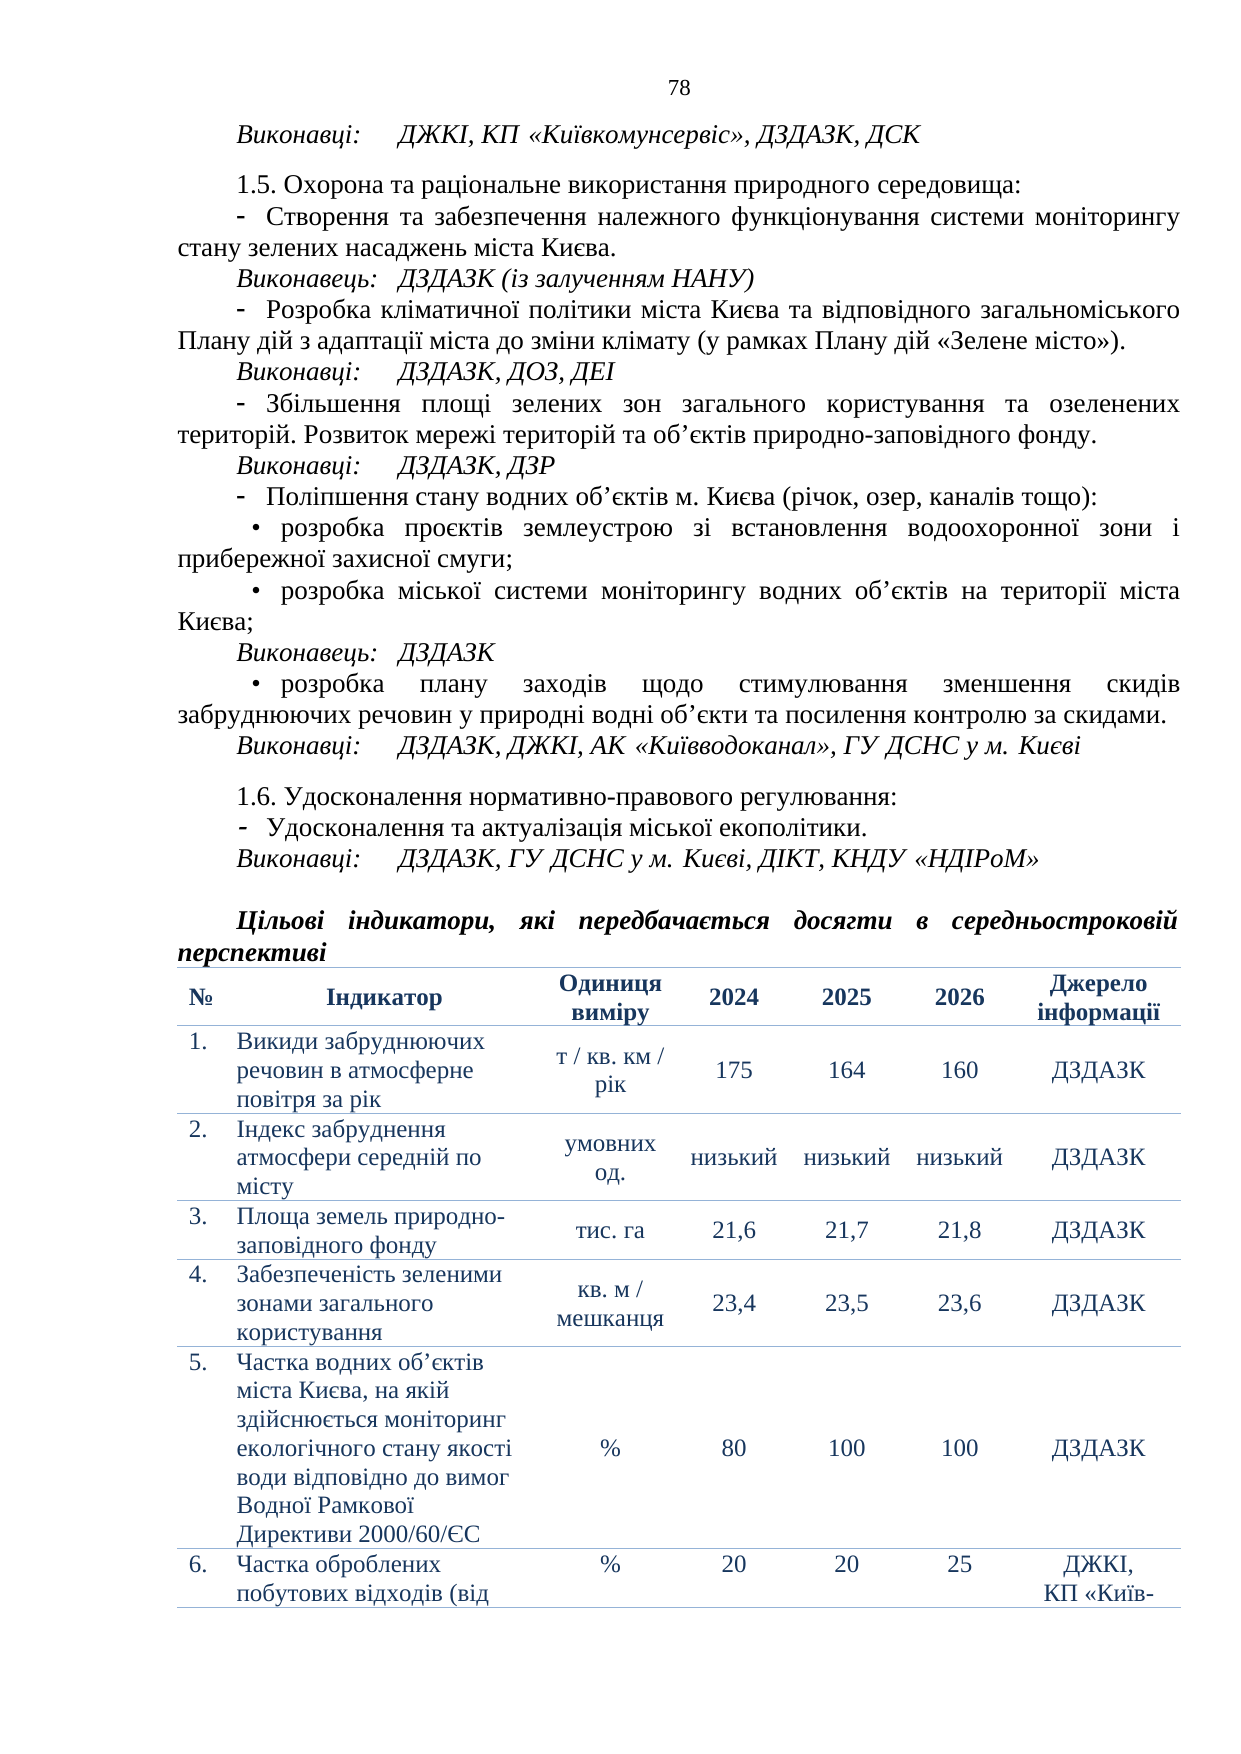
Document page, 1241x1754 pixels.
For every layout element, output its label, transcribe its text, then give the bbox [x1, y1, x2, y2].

list розробка плану заходів щодо стимулювання зменшення скидів забруднюючих речовин у природні водні об’єкти та посилення контролю за скидами. [177, 667, 1181, 729]
list розробка проєктів землеустрою зі встановлення водоохоронної зони і прибережної захисної смуги; [177, 511, 1181, 574]
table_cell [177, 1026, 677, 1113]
list Виконавець: ДЗДАЗК [236, 636, 1181, 667]
text Виконавці: ДЗДАЗК, ДЖКІ, АК «Київводоканал», ГУ ДСНС у м. Києві [177, 729, 1181, 761]
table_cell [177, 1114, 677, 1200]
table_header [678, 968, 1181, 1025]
list Удосконалення та актуалізація міської екополітики. [177, 811, 1181, 842]
list Розробка кліматичної політики міста Києва та відповідного загальноміського Плану дій з адаптації міста до зміни клімату (у рамках Плану дій «Зелене місто»). [177, 293, 1181, 356]
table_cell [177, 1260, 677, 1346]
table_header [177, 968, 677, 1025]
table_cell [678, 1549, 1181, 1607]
list розробка міської системи моніторингу водних об’єктів на території міста Києва; [177, 574, 1181, 636]
text Виконавець: ДЗДАЗК (із залученням НАНУ) [177, 262, 1181, 293]
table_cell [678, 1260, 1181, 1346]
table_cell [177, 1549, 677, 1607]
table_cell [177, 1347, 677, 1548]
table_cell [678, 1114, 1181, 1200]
text Виконавці: ДЖКІ, КП «Київкомунсервіс», ДЗДАЗК, ДСК [177, 118, 1181, 149]
text Цільові індикатори, які передбачається досягти в середньостроковій перспективі [177, 904, 1181, 967]
list Поліпшення стану водних об’єктів м. Києва (річок, озер, каналів тощо): [177, 480, 1181, 511]
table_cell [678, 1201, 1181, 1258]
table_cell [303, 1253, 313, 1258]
text Виконавці: ДЗДАЗК, ГУ ДСНС у м. Києві, ДІКТ, КНДУ «НДІРоМ» [236, 842, 1181, 873]
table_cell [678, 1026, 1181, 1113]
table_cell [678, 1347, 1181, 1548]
text 1.6. Удосконалення нормативно-правового регулювання: [177, 780, 1181, 811]
text Виконавці: ДЗДАЗК, ДЗР [177, 449, 1181, 480]
list Збільшення площі зелених зон загального користування та озеленених територій. Розвиток мережі територій та об’єктів природно-заповідного фонду. [177, 387, 1181, 449]
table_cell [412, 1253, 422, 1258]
list Створення та забезпечення належного функціонування системи моніторингу стану зелених насаджень міста Києва. [177, 199, 1181, 262]
text 1.5. Охорона та раціональне використання природного середовища: [177, 168, 1181, 199]
text Виконавці: ДЗДАЗК, ДОЗ, ДЕІ [177, 356, 1181, 387]
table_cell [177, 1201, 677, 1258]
